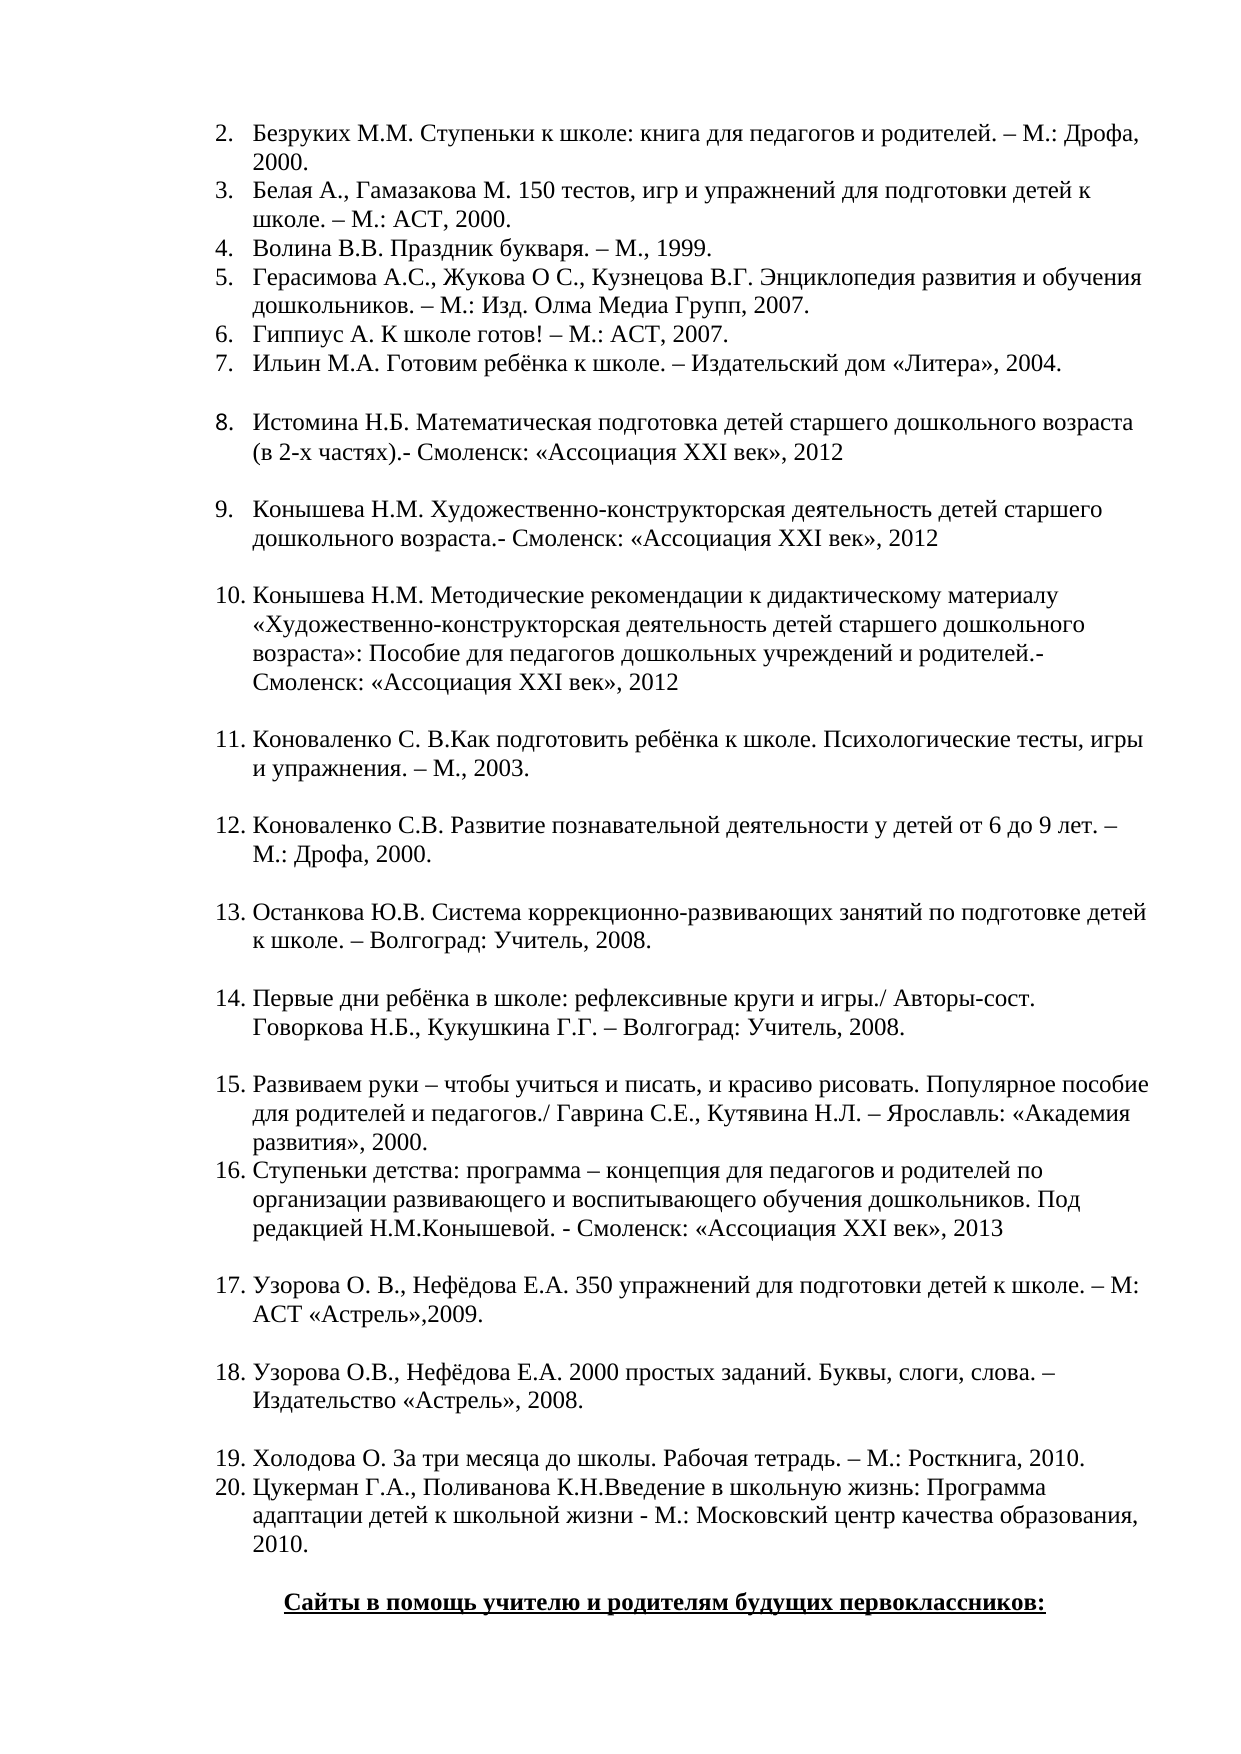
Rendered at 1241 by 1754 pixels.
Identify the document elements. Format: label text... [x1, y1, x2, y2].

list Гиппиус А. К школе готов! – М.: АСТ, 2007. [215, 319, 1152, 348]
list Конышева Н.М. Методические рекомендации к дидактическому материалу «Художественно-конструкторская деятельность детей старшего дошкольного возраста»: Пособие для педагогов дошкольных учреждений и родителей.- Смоленск: «Ассоциация XXI век», 2012 [215, 581, 1152, 696]
list Истомина Н.Б. Математическая подготовка детей старшего дошкольного возраста (в 2-х частях).- Смоленск: «Ассоциация XXI век», 2012 [215, 406, 1152, 466]
list Узорова О. В., Нефёдова Е.А. 350 упражнений для подготовки детей к школе. – М: АСТ «Астрель»,2009. [215, 1271, 1152, 1328]
list Ступеньки детства: программа – концепция для педагогов и родителей по организации развивающего и воспитывающего обучения дошкольников. Под редакцией Н.М.Конышевой. - Смоленск: «Ассоциация XXI век», 2013 [215, 1156, 1152, 1242]
list Безруких М.М. Ступеньки к школе: книга для педагогов и родителей. – М.: Дрофа, 2000. [215, 118, 1152, 176]
list Белая А., Гамазакова М. 150 тестов, игр и упражнений для подготовки детей к школе. – М.: АСТ, 2000. [215, 176, 1152, 233]
list Волина В.В. Праздник букваря. – М., 1999. [215, 233, 1152, 262]
list Узорова О.В., Нефёдова Е.А. 2000 простых заданий. Буквы, слоги, слова. – Издательство «Астрель», 2008. [215, 1357, 1152, 1414]
list Ильин М.А. Готовим ребёнка к школе. – Издательский дом «Литера», 2004. [215, 348, 1152, 377]
list Конышева Н.М. Художественно-конструкторская деятельность детей старшего дошкольного возраста.- Смоленск: «Ассоциация XXI век», 2012 [215, 494, 1152, 552]
list Герасимова А.С., Жукова О С., Кузнецова В.Г. Энциклопедия развития и обучения дошкольников. – М.: Изд. Олма Медиа Групп, 2007. [215, 262, 1152, 319]
list Холодова О. За три месяца до школы. Рабочая тетрадь. – М.: Росткнига, 2010. [215, 1443, 1152, 1472]
list Цукерман Г.А., Поливанова К.Н.Введение в школьную жизнь: Программа адаптации детей к школьной жизни - М.: Московский центр качества образования, 2010. [215, 1472, 1152, 1558]
list Коноваленко С. В.Как подготовить ребёнка к школе. Психологические тесты, игры и упражнения. – М., 2003. [215, 724, 1152, 782]
text Сайты в помощь учителю и родителям будущих первоклассников: [177, 1587, 1152, 1616]
list Первые дни ребёнка в школе: рефлексивные круги и игры./ Авторы-сост. Говоркова Н.Б., Кукушкина Г.Г. – Волгоград: Учитель, 2008. [215, 983, 1152, 1041]
list Коноваленко С.В. Развитие познавательной деятельности у детей от 6 до 9 лет. – М.: Дрофа, 2000. [215, 811, 1152, 868]
list Развиваем руки – чтобы учиться и писать, и красиво рисовать. Популярное пособие для родителей и педагогов./ Гаврина С.Е., Кутявина Н.Л. – Ярославль: «Академия развития», 2000. [215, 1069, 1152, 1156]
list Останкова Ю.В. Система коррекционно-развивающих занятий по подготовке детей к школе. – Волгоград: Учитель, 2008. [215, 897, 1152, 954]
